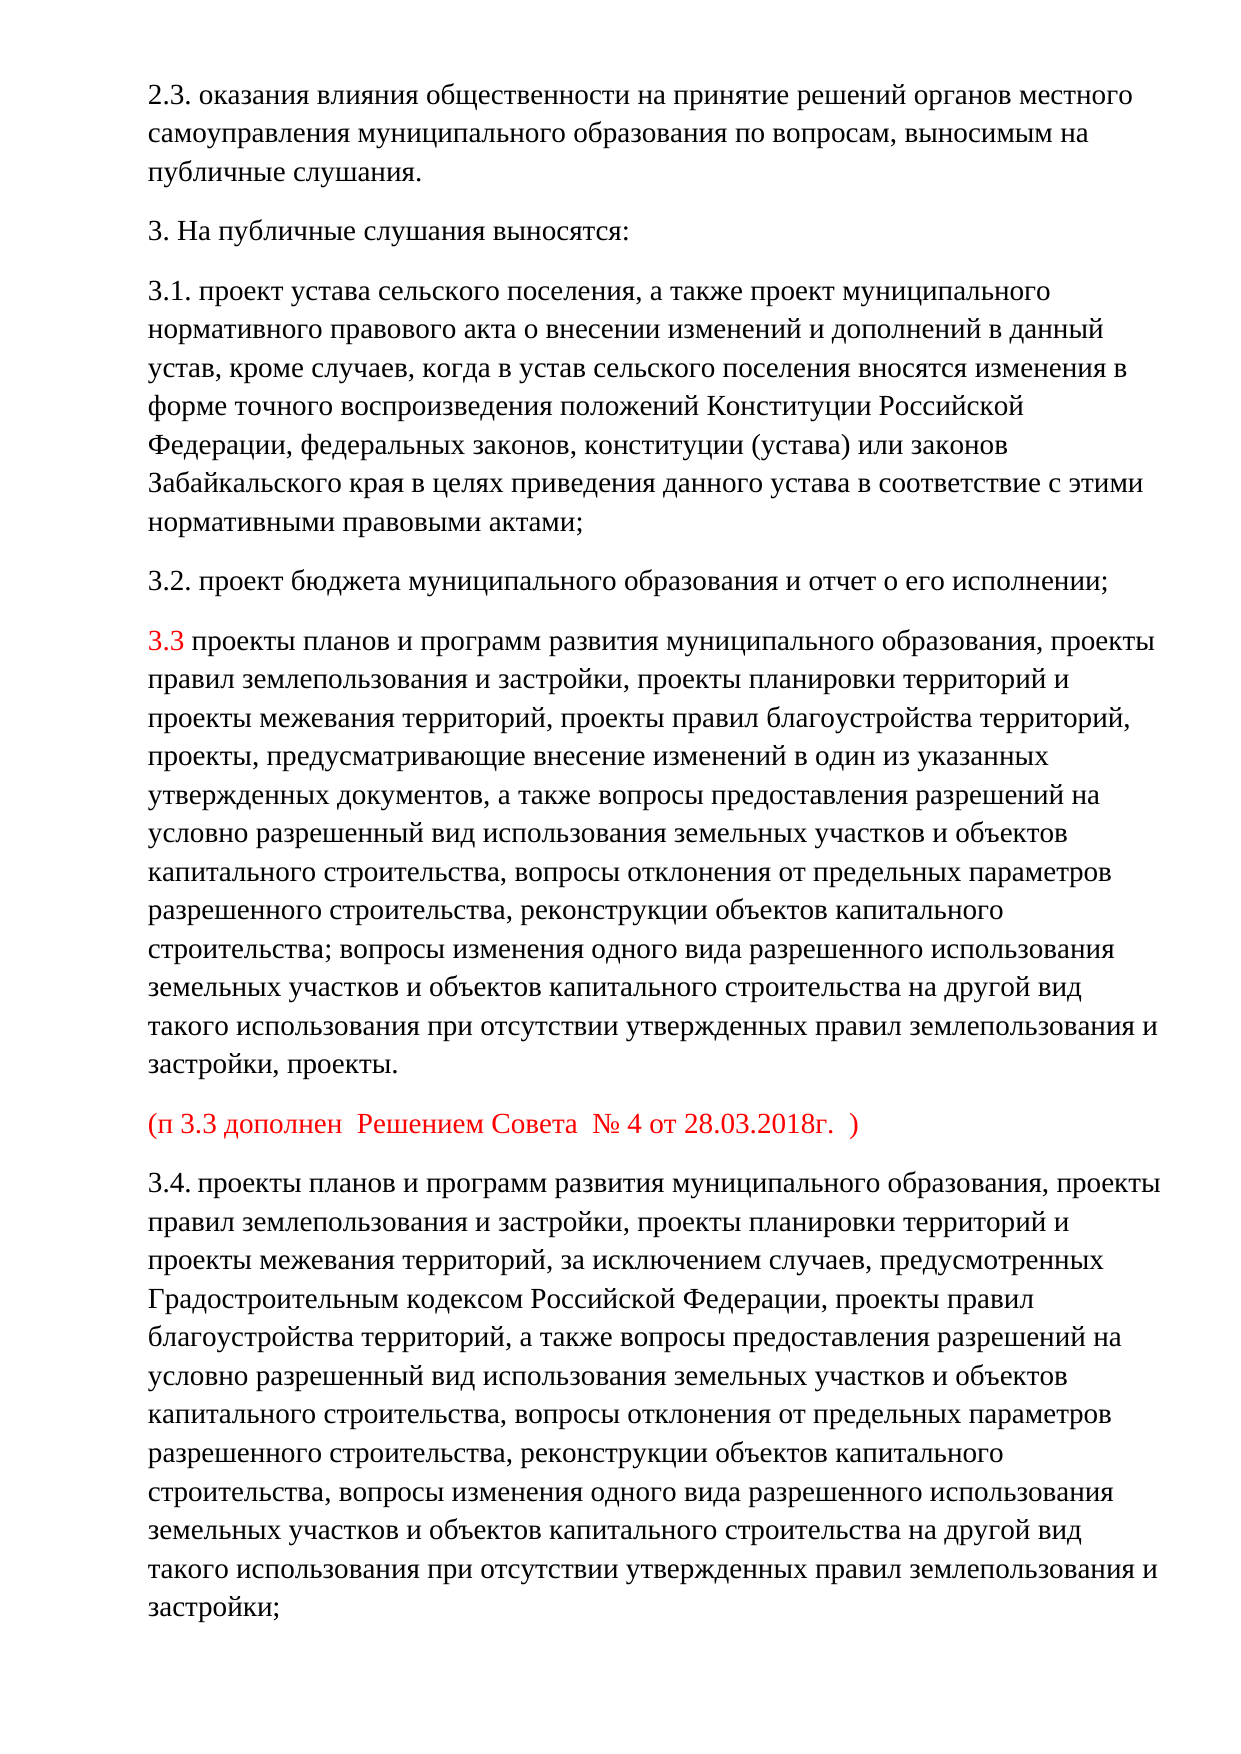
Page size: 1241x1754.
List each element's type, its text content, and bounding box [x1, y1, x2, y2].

text 3. На публичные слушания выносятся: [148, 213, 1163, 247]
text 3.1. проект устава сельского поселения, а также проект муниципального нормативного правового акта о внесении изменений и дополнений в данный устав, кроме случаев, когда в устав сельского поселения вносятся изменения в форме точного воспроизведения положений Конституции Российской Федерации, федеральных законов, конституции (устава) или законов Забайкальского края в целях приведения данного устава в соответствие с этими нормативными правовыми актами; [148, 273, 1163, 537]
text 3.4. проекты планов и программ развития муниципального образования, проекты правил землепользования и застройки, проекты планировки территорий и проекты межевания территорий, за исключением случаев, предусмотренных Градостроительным кодексом Российской Федерации, проекты правил благоустройства территорий, а также вопросы предоставления разрешений на условно разрешенный вид использования земельных участков и объектов капитального строительства, вопросы отклонения от предельных параметров разрешенного строительства, реконструкции объектов капитального строительства, вопросы изменения одного вида разрешенного использования земельных участков и объектов капитального строительства на другой вид такого использования при отсутствии утвержденных правил землепользования и застройки; [148, 1165, 1163, 1623]
text 3.3 проекты планов и программ развития муниципального образования, проекты правил землепользования и застройки, проекты планировки территорий и проекты межевания территорий, проекты правил благоустройства территорий, проекты, предусматривающие внесение изменений в один из указанных утвержденных документов, а также вопросы предоставления разрешений на условно разрешенный вид использования земельных участков и объектов капитального строительства, вопросы отклонения от предельных параметров разрешенного строительства, реконструкции объектов капитального строительства; вопросы изменения одного вида разрешенного использования земельных участков и объектов капитального строительства на другой вид такого использования при отсутствии утвержденных правил землепользования и застройки, проекты. [148, 623, 1163, 1080]
text 3.2. проект бюджета муниципального образования и отчет о его исполнении; [148, 563, 1163, 597]
text 2.3. оказания влияния общественности на принятие решений органов местного самоуправления муниципального образования по вопросам, выносимым на публичные слушания. [148, 77, 1163, 187]
text (п 3.3 дополнен Решением Совета № 4 от 28.03.2018г. ) [148, 1106, 1163, 1139]
